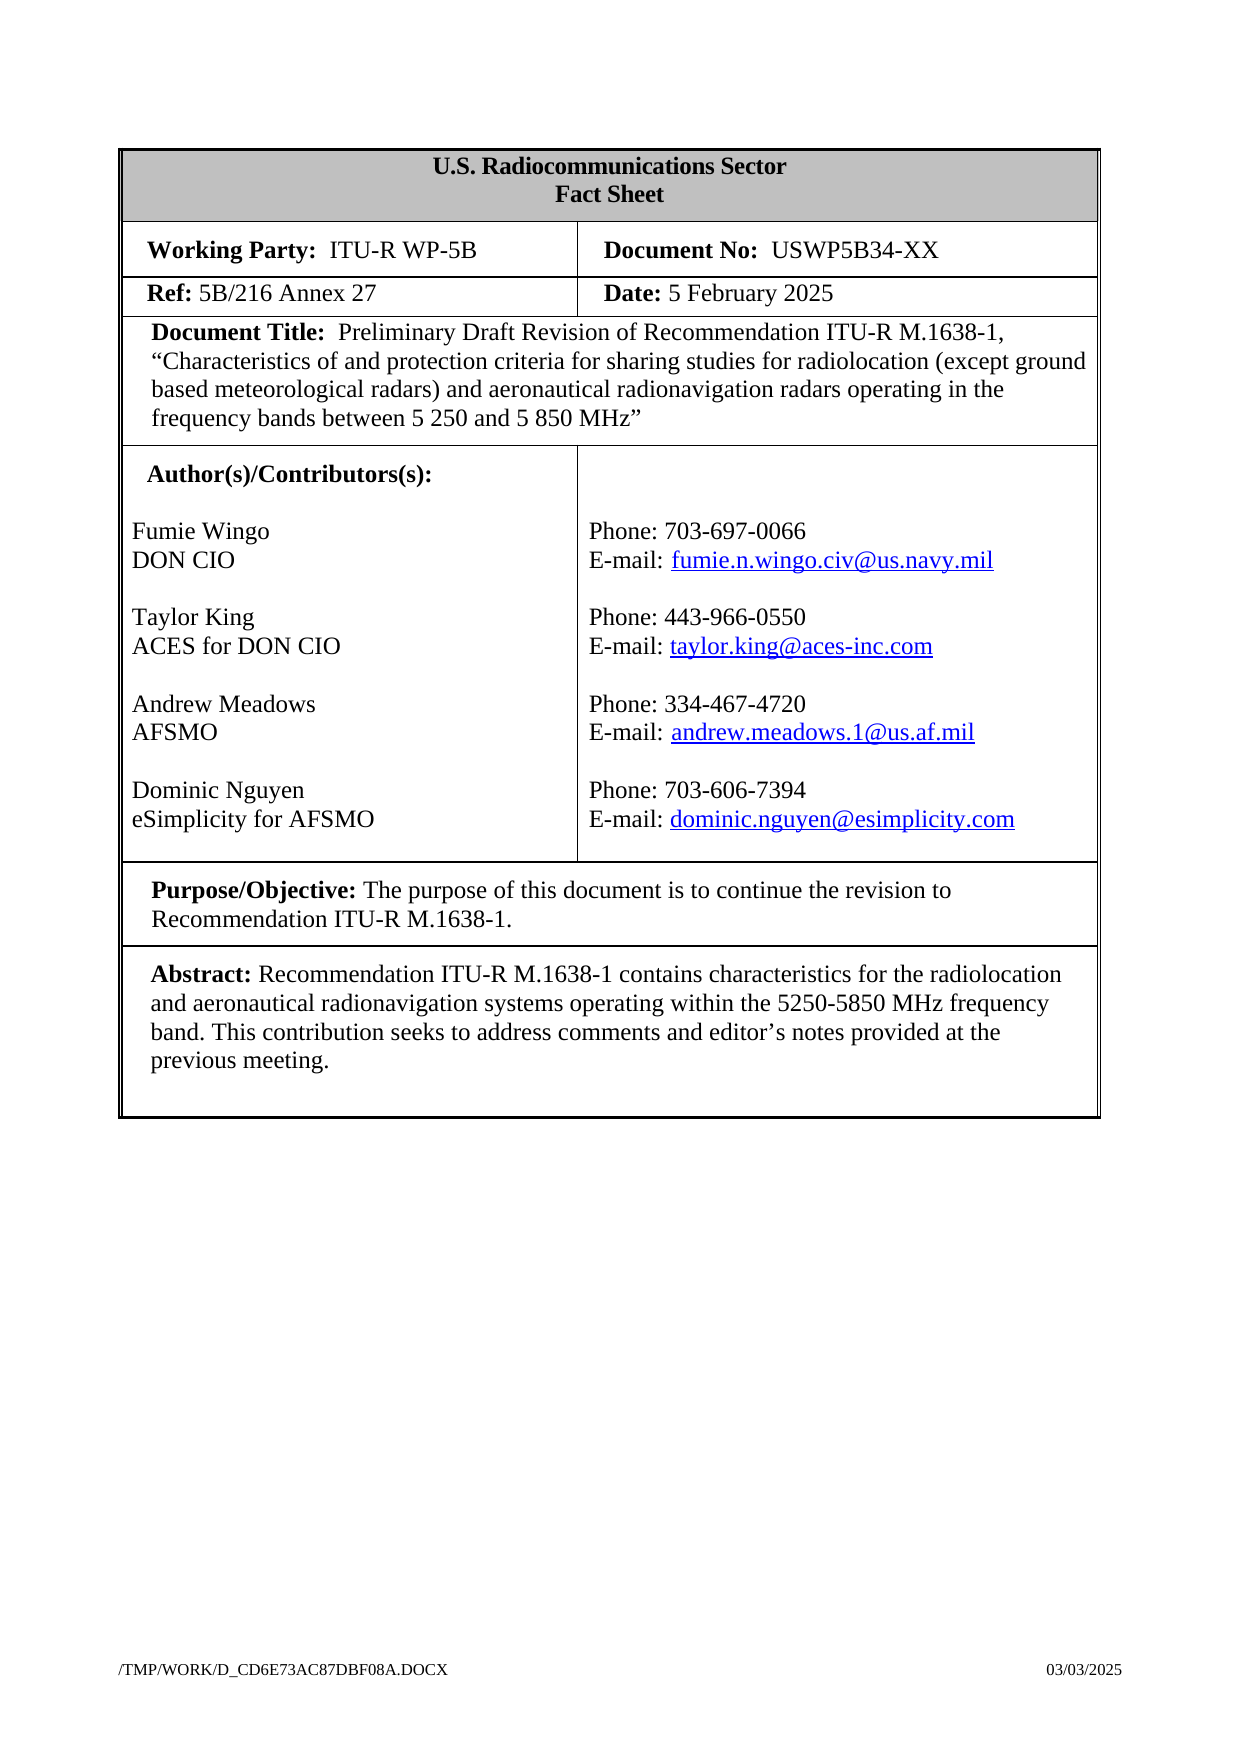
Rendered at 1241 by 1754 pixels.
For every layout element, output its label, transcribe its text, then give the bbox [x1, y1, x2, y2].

table_cell Ref: 5B/216 Annex 27 [123, 278, 577, 316]
table_cell Abstract: Recommendation ITU-R M.1638-1 contains characteristics for the radiolocation and aeronautical radionavigation systems operating within the 5250-5850 MHz frequency band. This contribution seeks to address comments and editor’s notes provided at the previous meeting. [123, 947, 1097, 1116]
table_header U.S. Radiocommunications Sector Fact Sheet [123, 151, 1097, 221]
table_cell Document No: USWP5B34-XX [578, 222, 1097, 276]
table_cell Phone: 703-697-0066 E-mail: fumie.n.wingo.civ@us.navy.mil Phone: 443-966-0550 E-mail: taylor.king@aces-inc.com Phone: 334-467-4720 E-mail: andrew.meadows.1@us.af.mil Phone: 703-606-7394 E-mail: dominic.nguyen@esimplicity.com [578, 446, 1097, 861]
table_cell Purpose/Objective: The purpose of this document is to continue the revision to Recommendation ITU-R M.1638-1. [123, 863, 1097, 945]
table_cell Author(s)/Contributors(s): Fumie Wingo DON CIO Taylor King ACES for DON CIO Andrew Meadows AFSMO Dominic Nguyen eSimplicity for AFSMO [123, 446, 577, 861]
table_cell Working Party: ITU-R WP-5B [123, 222, 577, 276]
table_cell Document Title: Preliminary Draft Revision of Recommendation ITU-R M.1638-1, “Characteristics of and protection criteria for sharing studies for radiolocation (except ground based meteorological radars) and aeronautical radionavigation radars operating in the frequency bands between 5 250 and 5 850 MHz” [123, 317, 1097, 444]
table_cell Date: 5 February 2025 [578, 278, 1097, 316]
